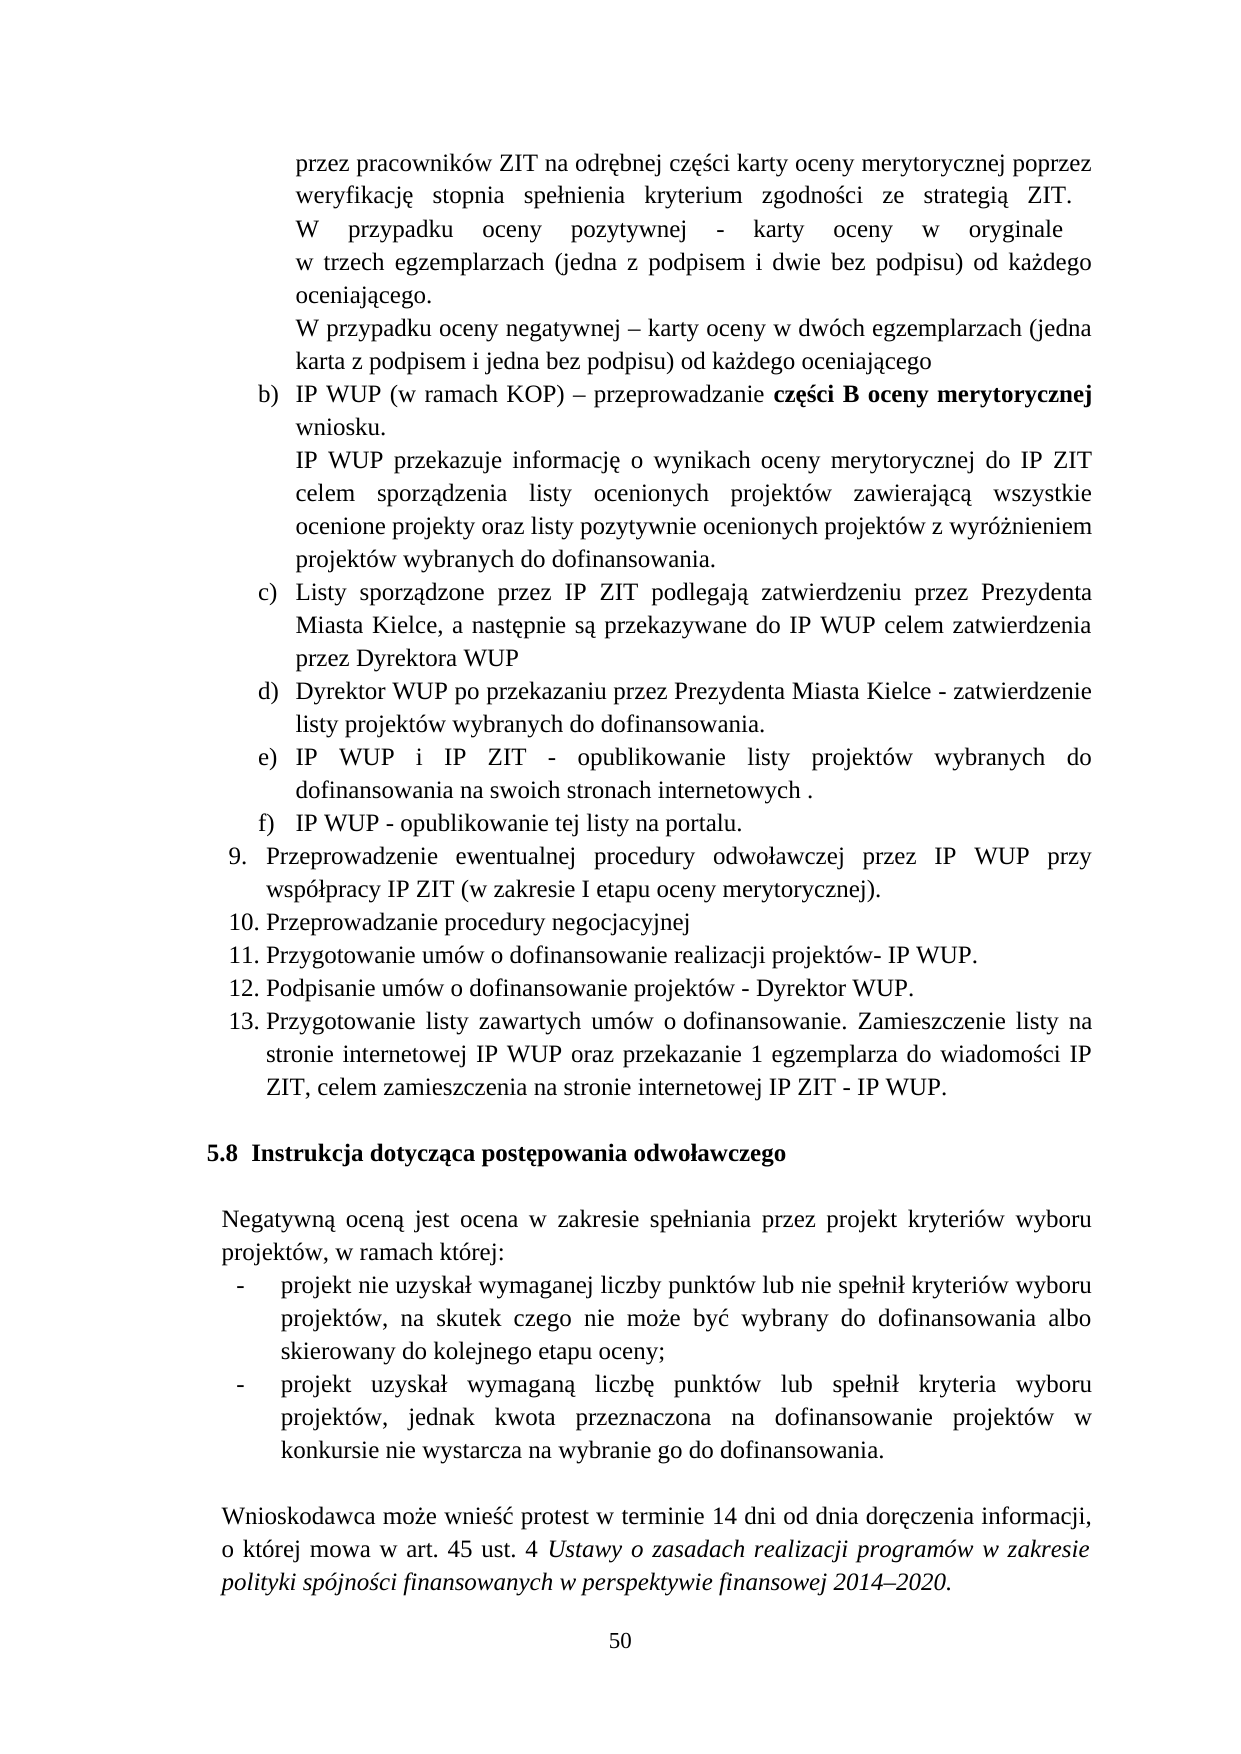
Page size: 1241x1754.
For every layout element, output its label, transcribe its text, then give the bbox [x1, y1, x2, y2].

text Wnioskodawca może wnieść protest w terminie 14 dni od dnia doręczenia informacji, o której mowa w art. 45 ust. 4 Ustawy o zasadach realizacji programów w zakresie polityki spójności finansowanych w perspektywie finansowej 2014–2020. [221, 1501, 1093, 1596]
text Negatywną oceną jest ocena w zakresie spełniania przez projekt kryteriów wyboru projektów, w ramach której: [221, 1204, 1093, 1266]
list Podpisanie umów o dofinansowanie projektów - Dyrektor WUP. [228, 973, 1093, 1002]
list Przeprowadzenie ewentualnej procedury odwoławczej przez IP WUP przy współpracy IP ZIT (w zakresie I etapu oceny merytorycznej). [228, 841, 1093, 903]
list IP WUP (w ramach KOP) – przeprowadzanie części B oceny merytorycznej wniosku. [258, 379, 1093, 441]
list IP WUP i IP ZIT - opublikowanie listy projektów wybranych do dofinansowania na swoich stronach internetowych . [258, 742, 1093, 804]
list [266, 148, 1093, 308]
list projekt uzyskał wymaganą liczbę punktów lub spełnił kryteria wyboru projektów, jednak kwota przeznaczona na dofinansowanie projektów w konkursie nie wystarcza na wybranie go do dofinansowania. [236, 1369, 1093, 1464]
list W przypadku oceny negatywnej – karty oceny w dwóch egzemplarzach (jedna karta z podpisem i jedna bez podpisu) od każdego oceniającego [295, 313, 1093, 374]
subtitle Instrukcja dotycząca postępowania odwoławczego [207, 1138, 1093, 1167]
list Przygotowanie umów o dofinansowanie realizacji projektów- IP WUP. [228, 940, 1093, 969]
list Przeprowadzanie procedury negocjacyjnej [228, 907, 1093, 936]
text IP WUP przekazuje informację o wynikach oceny merytorycznej do IP ZIT celem sporządzenia listy ocenionych projektów zawierającą wszystkie ocenione projekty oraz listy pozytywnie ocenionych projektów z wyróżnieniem projektów wybranych do dofinansowania. [295, 445, 1093, 573]
list projekt nie uzyskał wymaganej liczby punktów lub nie spełnił kryteriów wyboru projektów, na skutek czego nie może być wybrany do dofinansowania albo skierowany do kolejnego etapu oceny; [236, 1270, 1093, 1365]
list Listy sporządzone przez IP ZIT podlegają zatwierdzeniu przez Prezydenta Miasta Kielce, a następnie są przekazywane do IP WUP celem zatwierdzenia przez Dyrektora WUP [258, 577, 1093, 672]
list IP WUP - opublikowanie tej listy na portalu. [258, 808, 1093, 837]
list Dyrektor WUP po przekazaniu przez Prezydenta Miasta Kielce - zatwierdzenie listy projektów wybranych do dofinansowania. [258, 676, 1093, 738]
list Przygotowanie listy zawartych umów o dofinansowanie. Zamieszczenie listy na stronie internetowej IP WUP oraz przekazanie 1 egzemplarza do wiadomości IP ZIT, celem zamieszczenia na stronie internetowej IP ZIT - IP WUP. [228, 1006, 1093, 1101]
